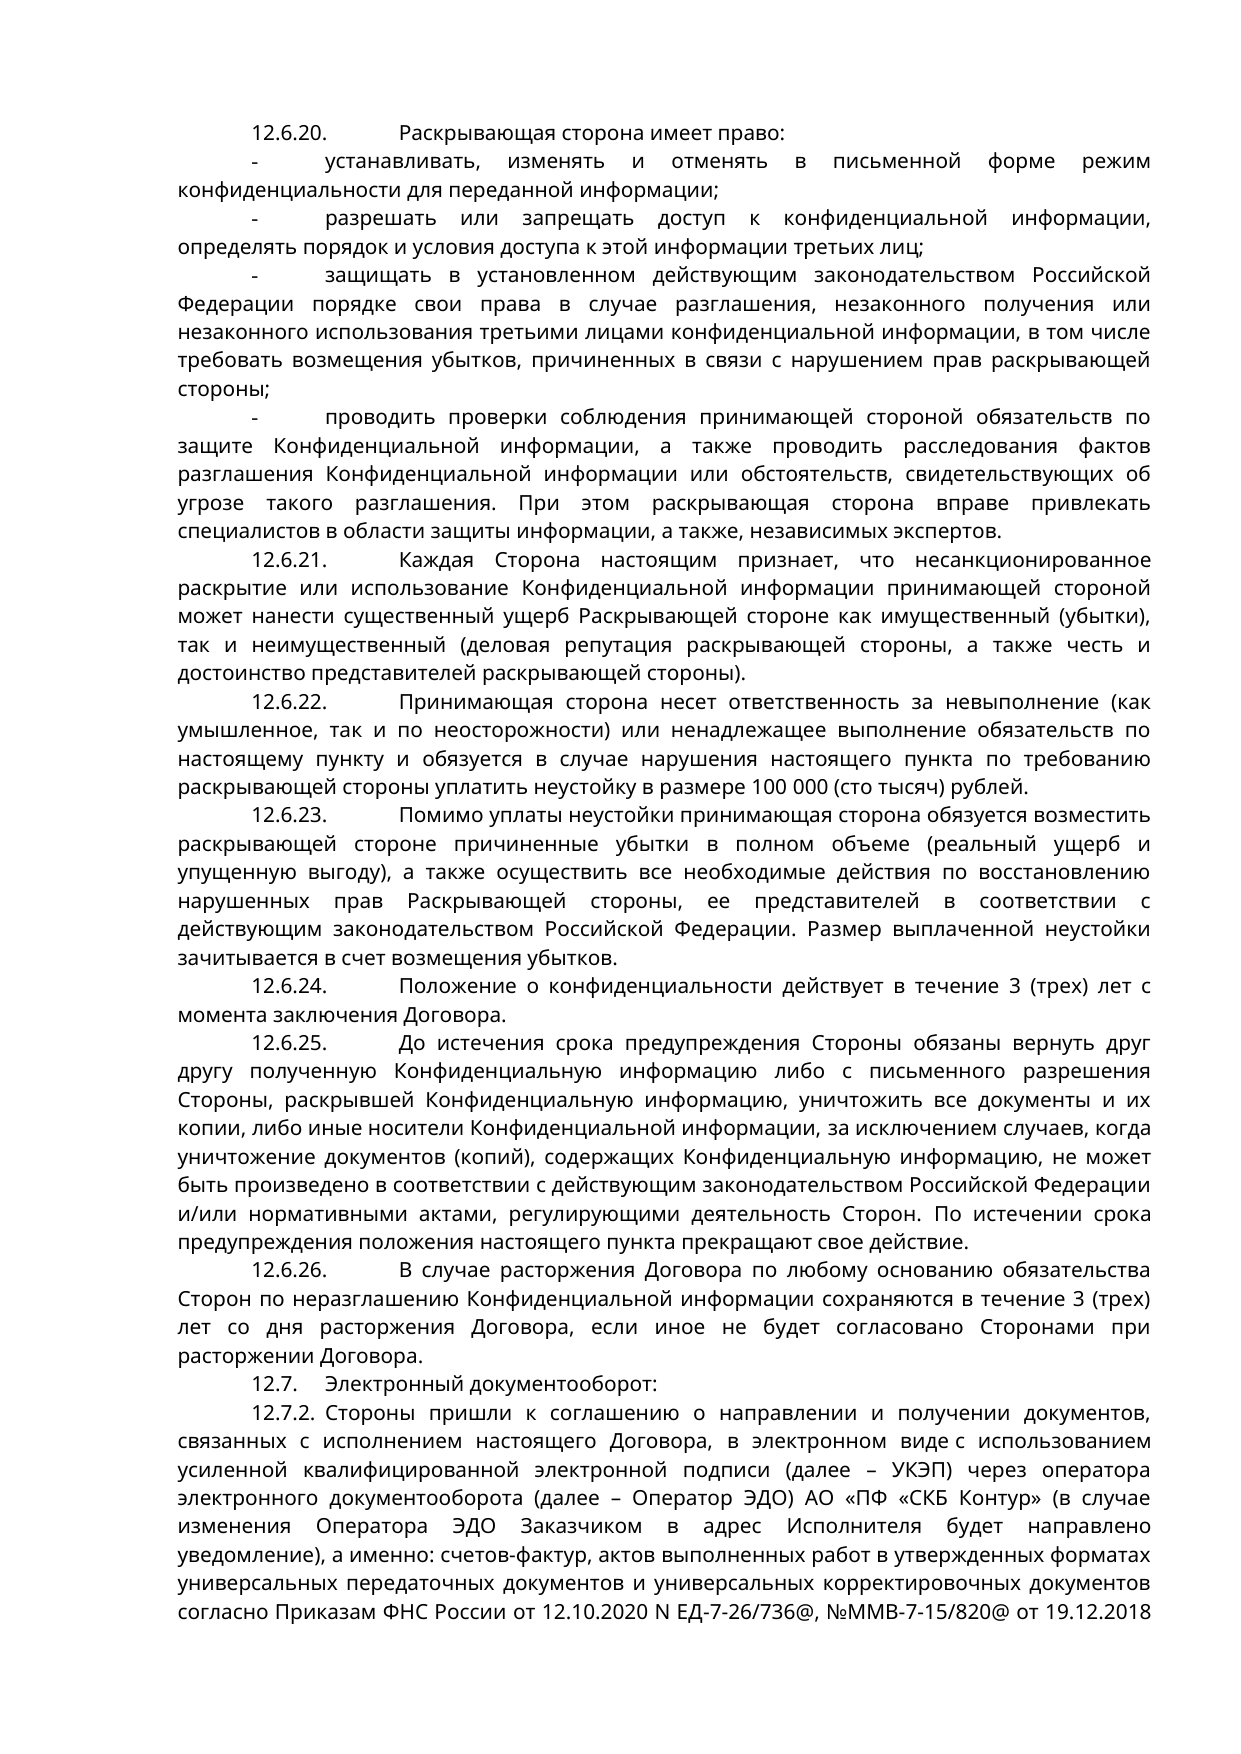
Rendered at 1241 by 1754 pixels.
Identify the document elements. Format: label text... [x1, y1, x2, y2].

list Раскрывающая сторона имеет право: [177, 118, 1152, 147]
list До истечения срока предупреждения Стороны обязаны вернуть друг другу полученную Конфиденциальную информацию либо с письменного разрешения Стороны, раскрывшей Конфиденциальную информацию, уничтожить все документы и их копии, либо иные носители Конфиденциальной информации, за исключением случаев, когда уничтожение документов (копий), содержащих Конфиденциальную информацию, не может быть произведено в соответствии с действующим законодательством Российской Федерации и/или нормативными актами, регулирующими деятельность Сторон. По истечении срока предупреждения положения настоящего пункта прекращают свое действие. [177, 1028, 1152, 1256]
list Принимающая сторона несет ответственность за невыполнение (как умышленное, так и по неосторожности) или ненадлежащее выполнение обязательств по настоящему пункту и обязуется в случае нарушения настоящего пункта по требованию раскрывающей стороны уплатить неустойку в размере 100 000 (сто тысяч) рублей. [177, 687, 1152, 801]
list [177, 1398, 1152, 1625]
list разрешать или запрещать доступ к конфиденциальной информации, определять порядок и условия доступа к этой информации третьих лиц; [177, 203, 1152, 260]
list устанавливать, изменять и отменять в письменной форме режим конфиденциальности для переданной информации; [177, 147, 1152, 203]
list Положение о конфиденциальности действует в течение 3 (трех) лет с момента заключения Договора. [177, 971, 1152, 1028]
list В случае расторжения Договора по любому основанию обязательства Сторон по неразглашению Конфиденциальной информации сохраняются в течение 3 (трех) лет со дня расторжения Договора, если иное не будет согласовано Сторонами при расторжении Договора. [177, 1256, 1152, 1369]
list защищать в установленном действующим законодательством Российской Федерации порядке свои права в случае разглашения, незаконного получения или незаконного использования третьими лицами конфиденциальной информации, в том числе требовать возмещения убытков, причиненных в связи с нарушением прав раскрывающей стороны; [177, 260, 1152, 402]
list Помимо уплаты неустойки принимающая сторона обязуется возместить раскрывающей стороне причиненные убытки в полном объеме (реальный ущерб и упущенную выгоду), а также осуществить все необходимые действия по восстановлению нарушенных прав Раскрывающей стороны, ее представителей в соответствии с действующим законодательством Российской Федерации. Размер выплаченной неустойки зачитывается в счет возмещения убытков. [177, 801, 1152, 971]
list Электронный документооборот: [177, 1369, 1152, 1398]
list Каждая Сторона настоящим признает, что несанкционированное раскрытие или использование Конфиденциальной информации принимающей стороной может нанести существенный ущерб Раскрывающей стороне как имущественный (убытки), так и неимущественный (деловая репутация раскрывающей стороны, а также честь и достоинство представителей раскрывающей стороны). [177, 545, 1152, 687]
list проводить проверки соблюдения принимающей стороной обязательств по защите Конфиденциальной информации, а также проводить расследования фактов разглашения Конфиденциальной информации или обстоятельств, свидетельствующих об угрозе такого разглашения. При этом раскрывающая сторона вправе привлекать специалистов в области защиты информации, а также, независимых экспертов. [177, 402, 1152, 545]
